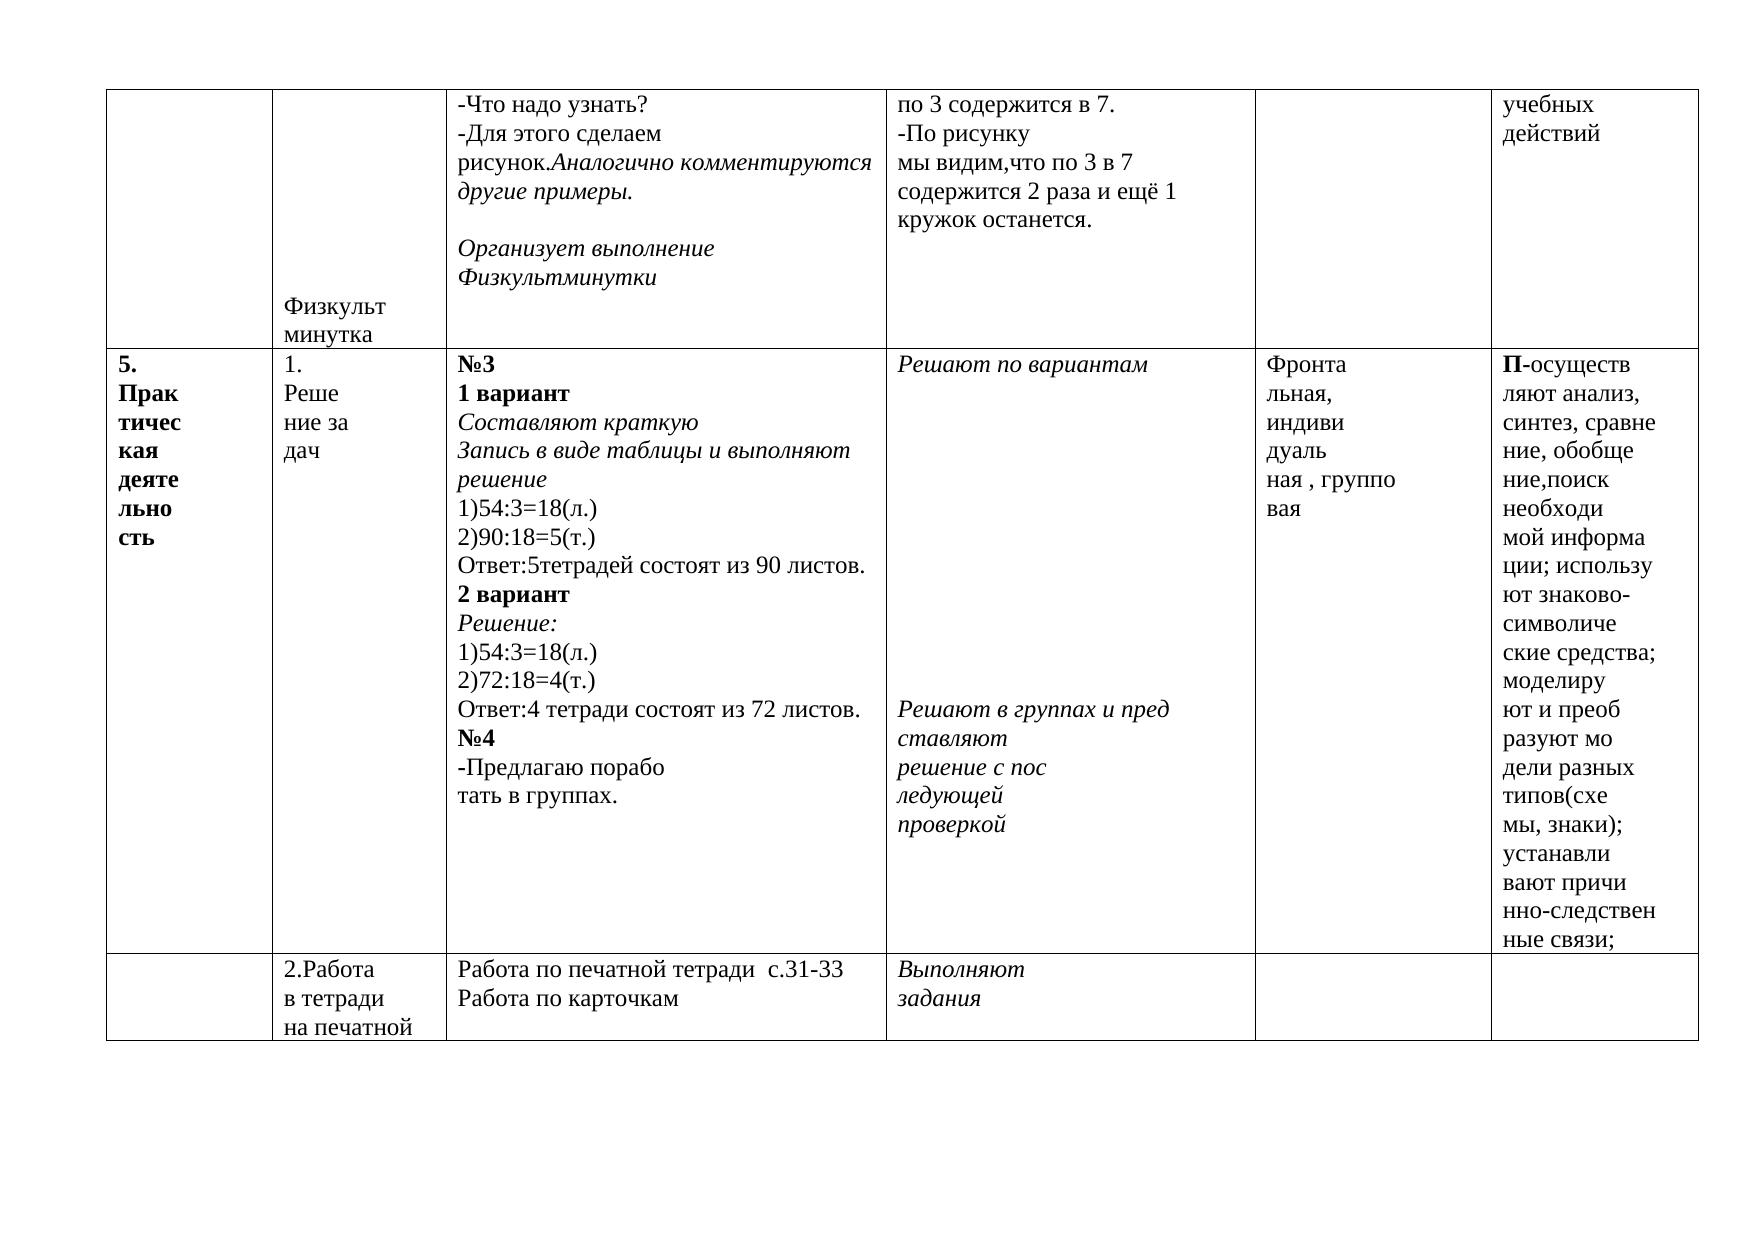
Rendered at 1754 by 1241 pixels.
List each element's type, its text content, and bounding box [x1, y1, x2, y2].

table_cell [273, 90, 446, 348]
table_cell [1256, 954, 1491, 1040]
table_cell Решают по вариантам Решают в группах и пред ставляют решение с пос ледующей проверкой [887, 349, 1255, 953]
table_cell 5. Прак тичес кая деяте льно сть [107, 349, 272, 953]
table_cell Фронта льная, индиви дуаль ная , группо вая [1256, 349, 1491, 953]
table_cell [107, 954, 272, 1040]
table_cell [273, 954, 446, 1040]
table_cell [447, 954, 886, 1040]
table_cell П-осуществ ляют анализ, синтез, сравне ние, обобще ние,поиск необходи мой информа ции; использу ют знаково- символиче ские средства; моделиру ют и преоб разуют мо дели разных типов(схе мы, знаки); устанавли вают причи нно-следствен ные связи; [1492, 349, 1698, 953]
table_cell [1492, 954, 1698, 1040]
table_cell Выполняют задания [887, 954, 1255, 1040]
table_cell 1. Реше ние за дач [273, 349, 446, 953]
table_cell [447, 90, 886, 348]
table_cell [887, 90, 1255, 348]
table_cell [1492, 90, 1698, 348]
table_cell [1256, 90, 1491, 348]
table_cell №3 1 вариант Составляют краткую Запись в виде таблицы и выполняют решение 1)54:3=18(л.) 2)90:18=5(т.) Ответ:5тетрадей состоят из 90 листов. 2 вариант Решение: 1)54:3=18(л.) 2)72:18=4(т.) Ответ:4 тетради состоят из 72 листов. №4 -Предлагаю порабо тать в группах. [447, 349, 886, 953]
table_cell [107, 90, 272, 348]
